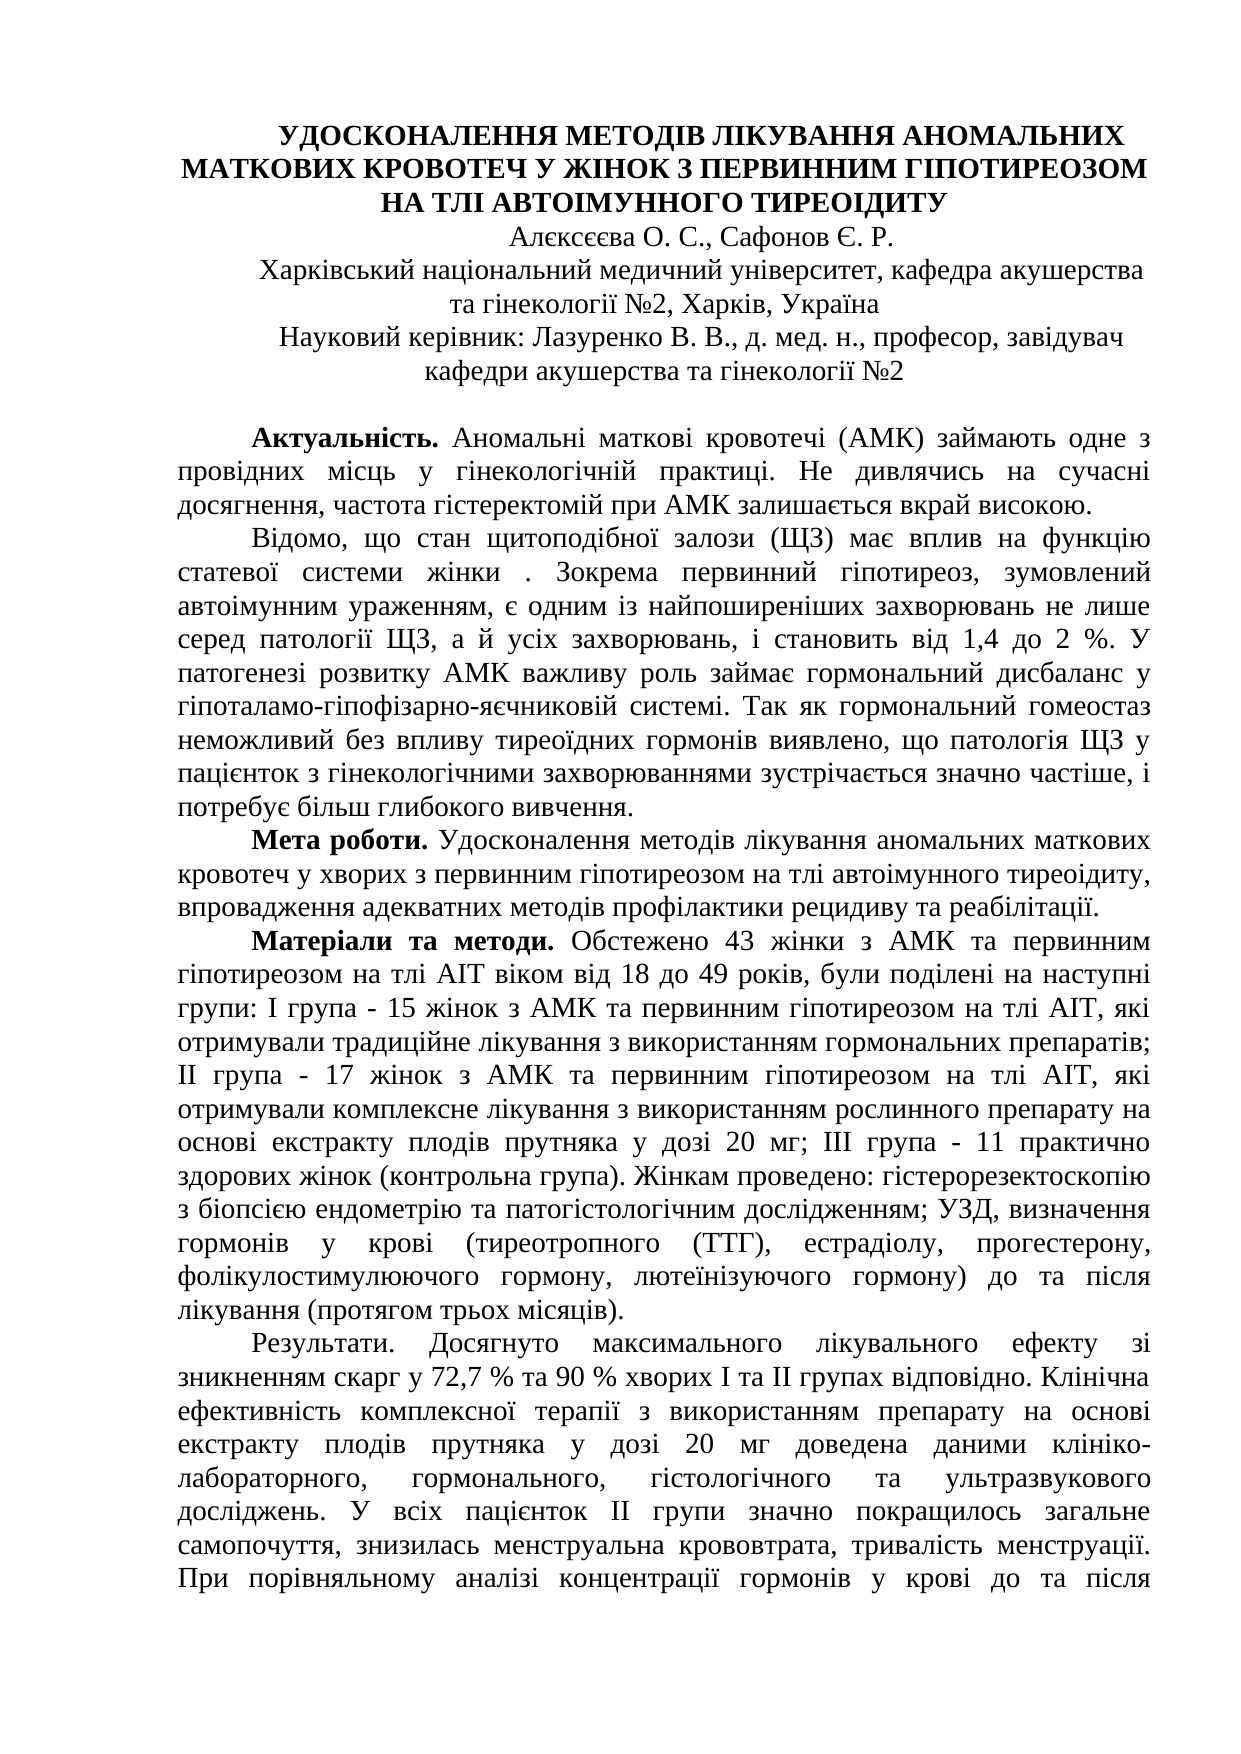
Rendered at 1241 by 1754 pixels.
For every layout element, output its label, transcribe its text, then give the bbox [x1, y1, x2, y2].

text УДОСКОНАЛЕННЯ МЕТОДІВ ЛІКУВАННЯ АНОМАЛЬНИХ МАТКОВИХ КРОВОТЕЧ У ЖІНОК З ПЕРВИННИМ ГІПОТИРЕОЗОМ НА ТЛІ АВТОІМУННОГО ТИРЕОІДИТУ [177, 118, 1152, 219]
text Алєксєєва О. С., Сафонов Є. Р. [177, 219, 1152, 252]
text Науковий керівник: Лазуренко В. В., д. мед. н., професор, завідувач кафедри акушерства та гінекології №2 [177, 319, 1152, 386]
text Матеріали та методи. Обстежено 43 жінки з АМК та первинним гіпотиреозом на тлі АІТ віком від 18 до 49 років, були поділені на наступні групи: I група - 15 жінок з АМК та первинним гіпотиреозом на тлі АІТ, які отримували традиційне лікування з використанням гормональних препаратів; II група - 17 жінок з АМК та первинним гіпотиреозом на тлі АІТ, які отримували комплексне лікування з використанням рослинного препарату на основі екстракту плодів прутняка у дозі 20 мг; III група - 11 практично здорових жінок (контрольна група). Жінкам проведено: гістерорезектоскопію з біопсією ендометрію та патогістологічним дослідженням; УЗД, визначення гормонів у крові (тиреотропного (ТТГ), естрадіолу, прогестерону, фолікулостимулюючого гормону, лютеїнізуючого гормону) до та після лікування (протягом трьох місяців). [177, 923, 1152, 1326]
text Мета роботи. Удосконалення методів лікування аномальних маткових кровотеч у хворих з первинним гіпотиреозом на тлі автоімунного тиреоідиту, впровадження адекватних методів профілактики рецидиву та реабілітації. [177, 822, 1152, 923]
text Відомо, що стан щитоподібної залози (ЩЗ) має вплив на функцію статевої системи жінки . Зокрема первинний гіпотиреоз, зумовлений автоімунним ураженням, є одним із найпоширеніших захворювань не лише серед патології ЩЗ, а й усіх захворювань, і становить від 1,4 до 2 %. У патогенезі розвитку АМК важливу роль займає гормональний дисбаланс у гіпоталамо-гіпофізарно-яєчниковій системі. Так як гормональний гомеостаз неможливий без впливу тиреоїдних гормонів виявлено, що патологія ЩЗ у пацієнток з гінекологічними захворюваннями зустрічається значно частіше, і потребує більш глибокого вивчення. [177, 521, 1152, 822]
text Харківський національний медичний університет, кафедра акушерства та гінекології №2, Харків, Україна [177, 252, 1152, 319]
text Актуальність. Аномальні маткові кровотечі (АМК) займають одне з провідних місць у гінекологічній практиці. Не дивлячись на сучасні досягнення, частота гістеректомій при АМК залишається вкрай високою. [177, 420, 1152, 521]
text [177, 1326, 1152, 1594]
